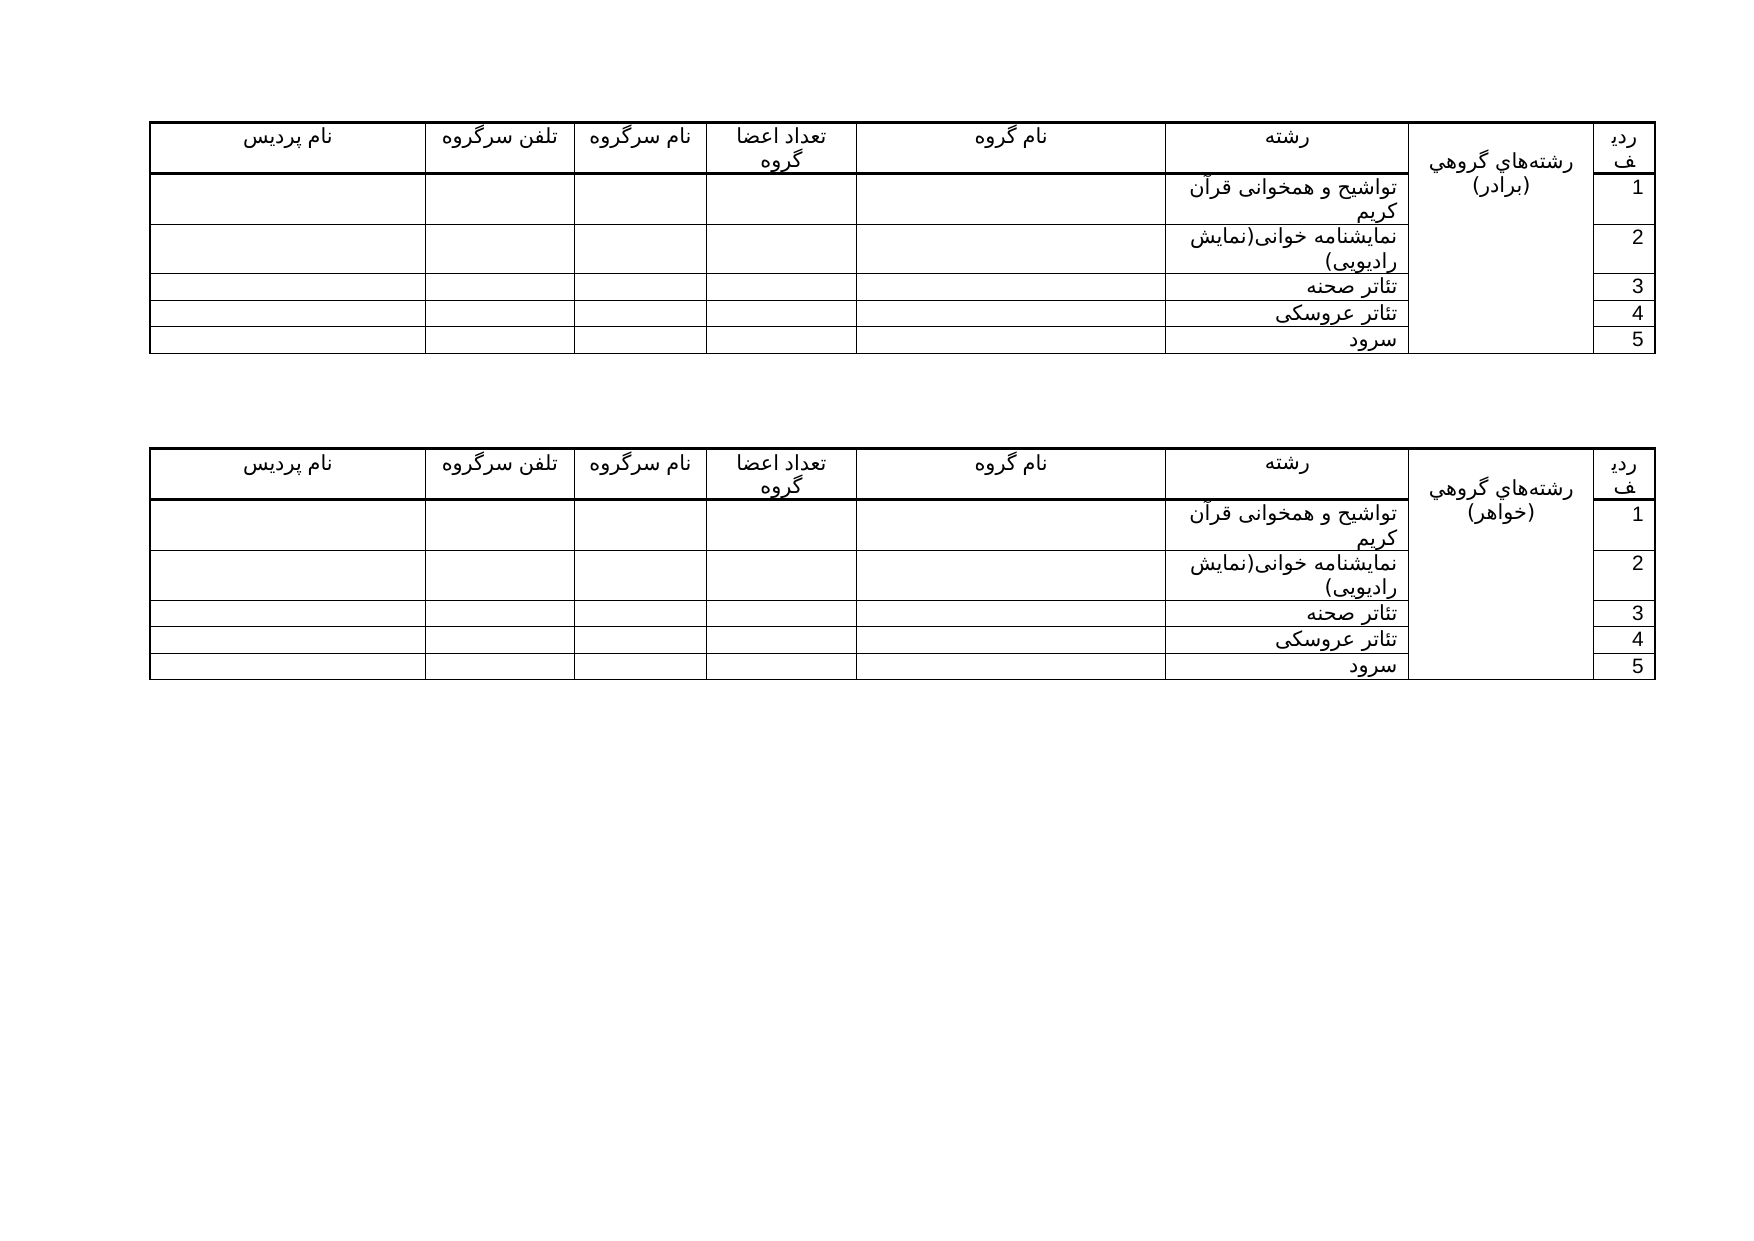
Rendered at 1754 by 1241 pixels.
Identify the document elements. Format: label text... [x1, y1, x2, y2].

table_header تعداد اعضا گروه [707, 450, 856, 498]
table_cell [426, 274, 574, 299]
table_cell 4 [1594, 301, 1654, 326]
table_cell [707, 301, 856, 326]
table_header تعداد اعضا گروه [707, 124, 856, 172]
table_cell [575, 274, 706, 299]
table_cell [857, 551, 1165, 599]
table_header نام پردیس [151, 124, 425, 172]
table_cell [857, 601, 1165, 626]
table_cell [426, 654, 574, 679]
table_header رشته‌هاي گروهي (برادر) [1409, 124, 1593, 352]
table_cell [575, 301, 706, 326]
table_cell [151, 225, 425, 273]
table_cell [426, 327, 574, 352]
table_cell [707, 627, 856, 652]
table_cell [426, 601, 574, 626]
table_cell 1 [1594, 501, 1654, 550]
table_cell سرود [1166, 654, 1408, 679]
table_cell [707, 274, 856, 299]
table_cell [151, 501, 425, 550]
table_cell [151, 551, 425, 599]
table_cell نمایشنامه خوانی(نمایش رادیویی) [1166, 551, 1408, 599]
table_header نام گروه [857, 450, 1165, 498]
table_cell [575, 225, 706, 273]
table_header تلفن سرگروه [426, 124, 574, 172]
table_cell تئاتر عروسکی [1166, 301, 1408, 326]
table_cell [857, 175, 1165, 223]
table_cell 2 [1594, 551, 1654, 599]
table_cell [426, 551, 574, 599]
table_cell [857, 627, 1165, 652]
table_cell تواشيح و همخوانی قرآن کریم [1166, 501, 1408, 550]
table_header ردیف [1594, 450, 1654, 498]
table_cell [707, 601, 856, 626]
table_cell [151, 301, 425, 326]
table_cell [575, 627, 706, 652]
table_cell [426, 225, 574, 273]
table_cell [426, 627, 574, 652]
table_cell [575, 175, 706, 223]
table_header نام پردیس [151, 450, 425, 498]
table_cell تئاتر عروسکی [1166, 627, 1408, 652]
table_cell [857, 225, 1165, 273]
table_cell [857, 501, 1165, 550]
table_cell 1 [1594, 175, 1654, 223]
table_cell سرود [1166, 327, 1408, 352]
table_cell [151, 274, 425, 299]
table_cell [151, 627, 425, 652]
table_cell 3 [1594, 274, 1654, 299]
table_header نام سرگروه [575, 450, 706, 498]
table_cell [575, 551, 706, 599]
table_cell [151, 654, 425, 679]
table_header نام گروه [857, 124, 1165, 172]
table_cell [151, 601, 425, 626]
table_cell [707, 175, 856, 223]
table_cell [707, 551, 856, 599]
table_cell [707, 654, 856, 679]
table_cell 4 [1594, 627, 1654, 652]
table_cell [707, 225, 856, 273]
table_cell 5 [1594, 654, 1654, 679]
table_header ردیف [1594, 124, 1654, 172]
table_cell 5 [1594, 327, 1654, 352]
table_cell [857, 654, 1165, 679]
table_cell [426, 175, 574, 223]
table_cell [575, 601, 706, 626]
table_header رشته‌هاي گروهي (خواهر) [1409, 450, 1593, 679]
table_cell تئاتر صحنه [1166, 274, 1408, 299]
table_cell تئاتر صحنه [1166, 601, 1408, 626]
table_header رشته [1166, 450, 1408, 498]
table_header تلفن سرگروه [426, 450, 574, 498]
table_cell [575, 654, 706, 679]
table_cell [707, 327, 856, 352]
table_cell [151, 175, 425, 223]
table_cell [575, 327, 706, 352]
table_cell [857, 327, 1165, 352]
table_cell نمایشنامه خوانی(نمایش رادیویی) [1166, 225, 1408, 273]
table_cell [426, 301, 574, 326]
table_cell [426, 501, 574, 550]
table_header رشته [1166, 124, 1408, 172]
table_cell [575, 501, 706, 550]
table_header نام سرگروه [575, 124, 706, 172]
table_cell 3 [1594, 601, 1654, 626]
table_cell 2 [1594, 225, 1654, 273]
table_cell [151, 327, 425, 352]
table_cell [707, 501, 856, 550]
table_cell [857, 301, 1165, 326]
table_cell [857, 274, 1165, 299]
table_cell تواشيح و همخوانی قرآن کریم [1166, 175, 1408, 223]
